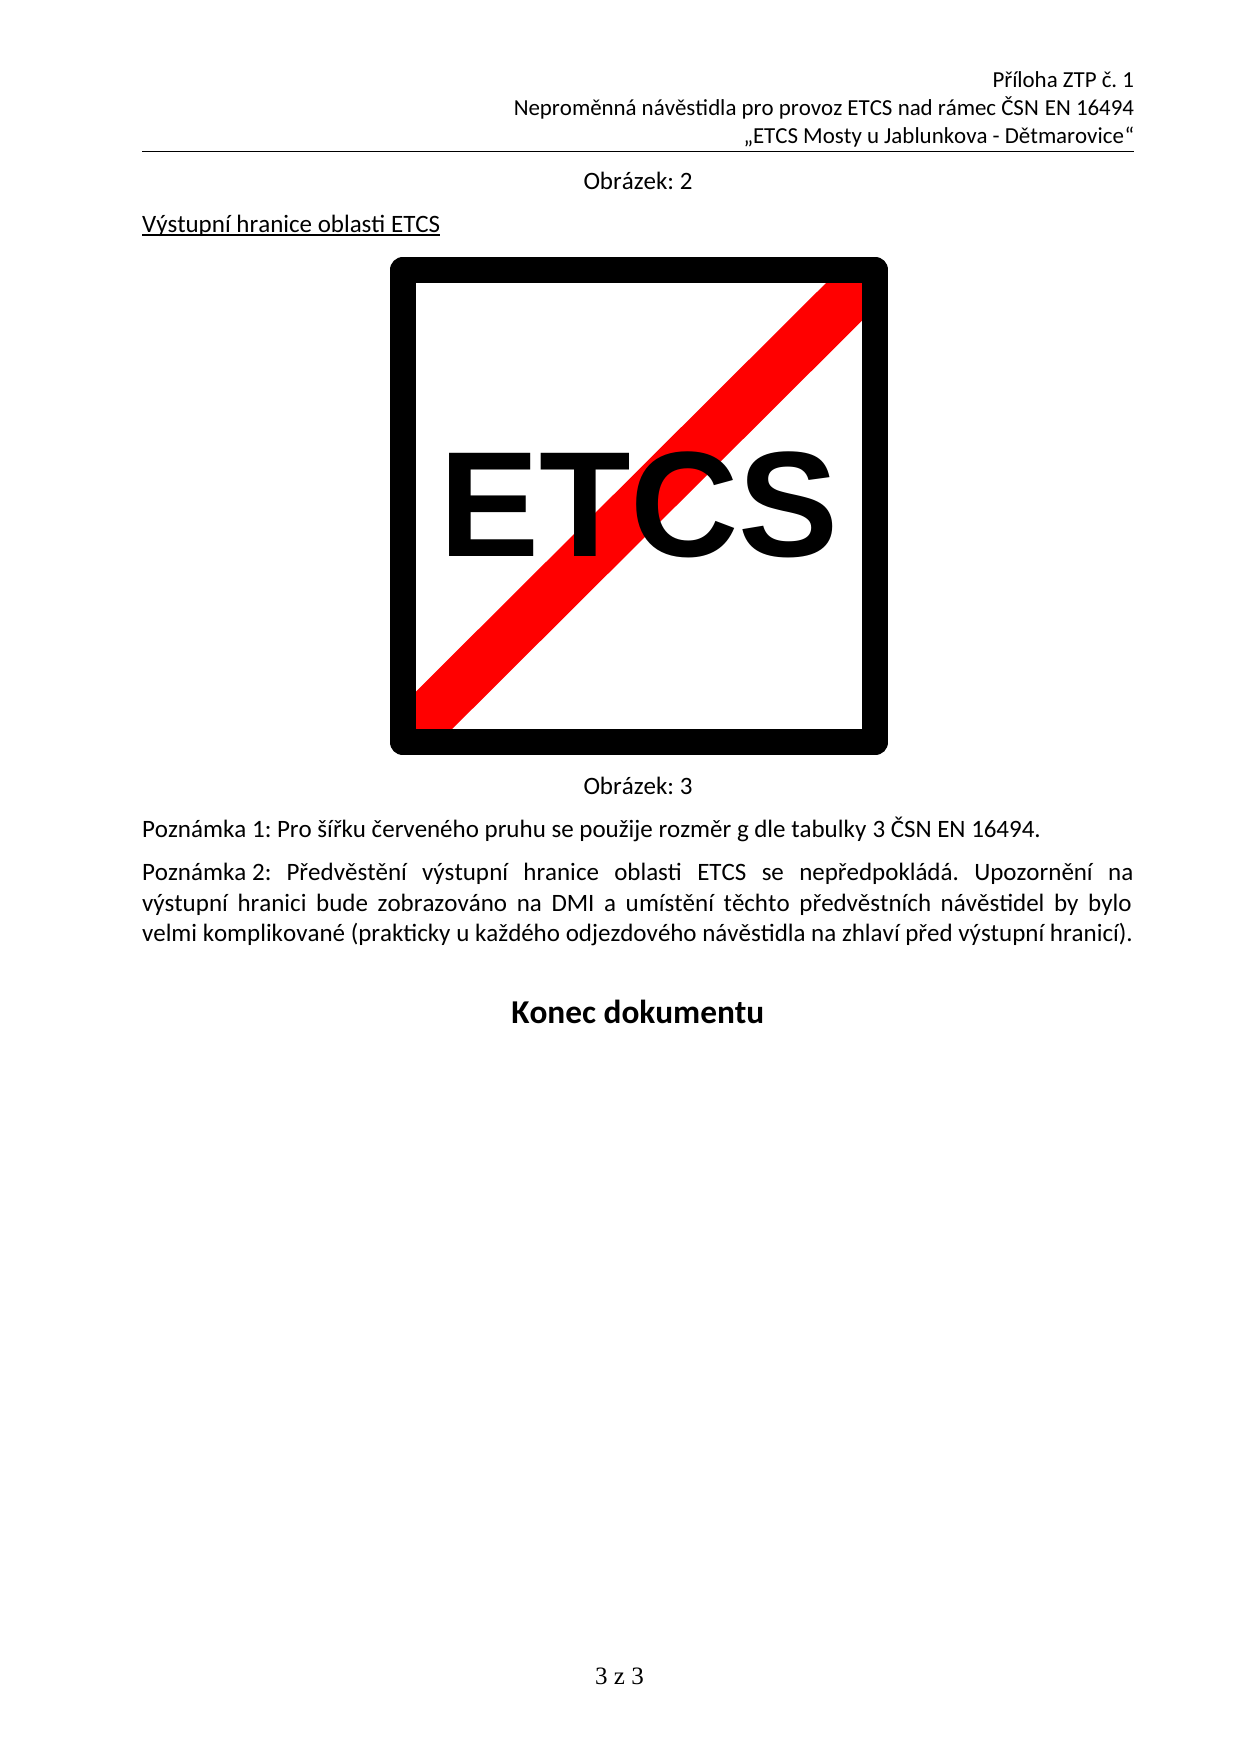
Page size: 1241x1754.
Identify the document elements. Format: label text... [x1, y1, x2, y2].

text Poznámka 1: Pro šířku červeného pruhu se použije rozměr g dle tabulky 3 ČSN EN 16494. [142, 813, 1134, 844]
text Obrázek: 3 [142, 770, 1134, 801]
text Poznámka 2: Předvěstění výstupní hranice oblasti ETCS se nepředpokládá. Upozornění na výstupní hranici bude zobrazováno na DMI a umístění těchto předvěstních návěstidel by bylo velmi komplikované (prakticky u každého odjezdového návěstidla na zhlaví před výstupní hranicí). [142, 856, 1134, 948]
text Obrázek: 2 [142, 165, 1134, 196]
text Výstupní hranice oblasti ETCS [142, 208, 1134, 239]
text Konec dokumentu [142, 991, 1134, 1032]
